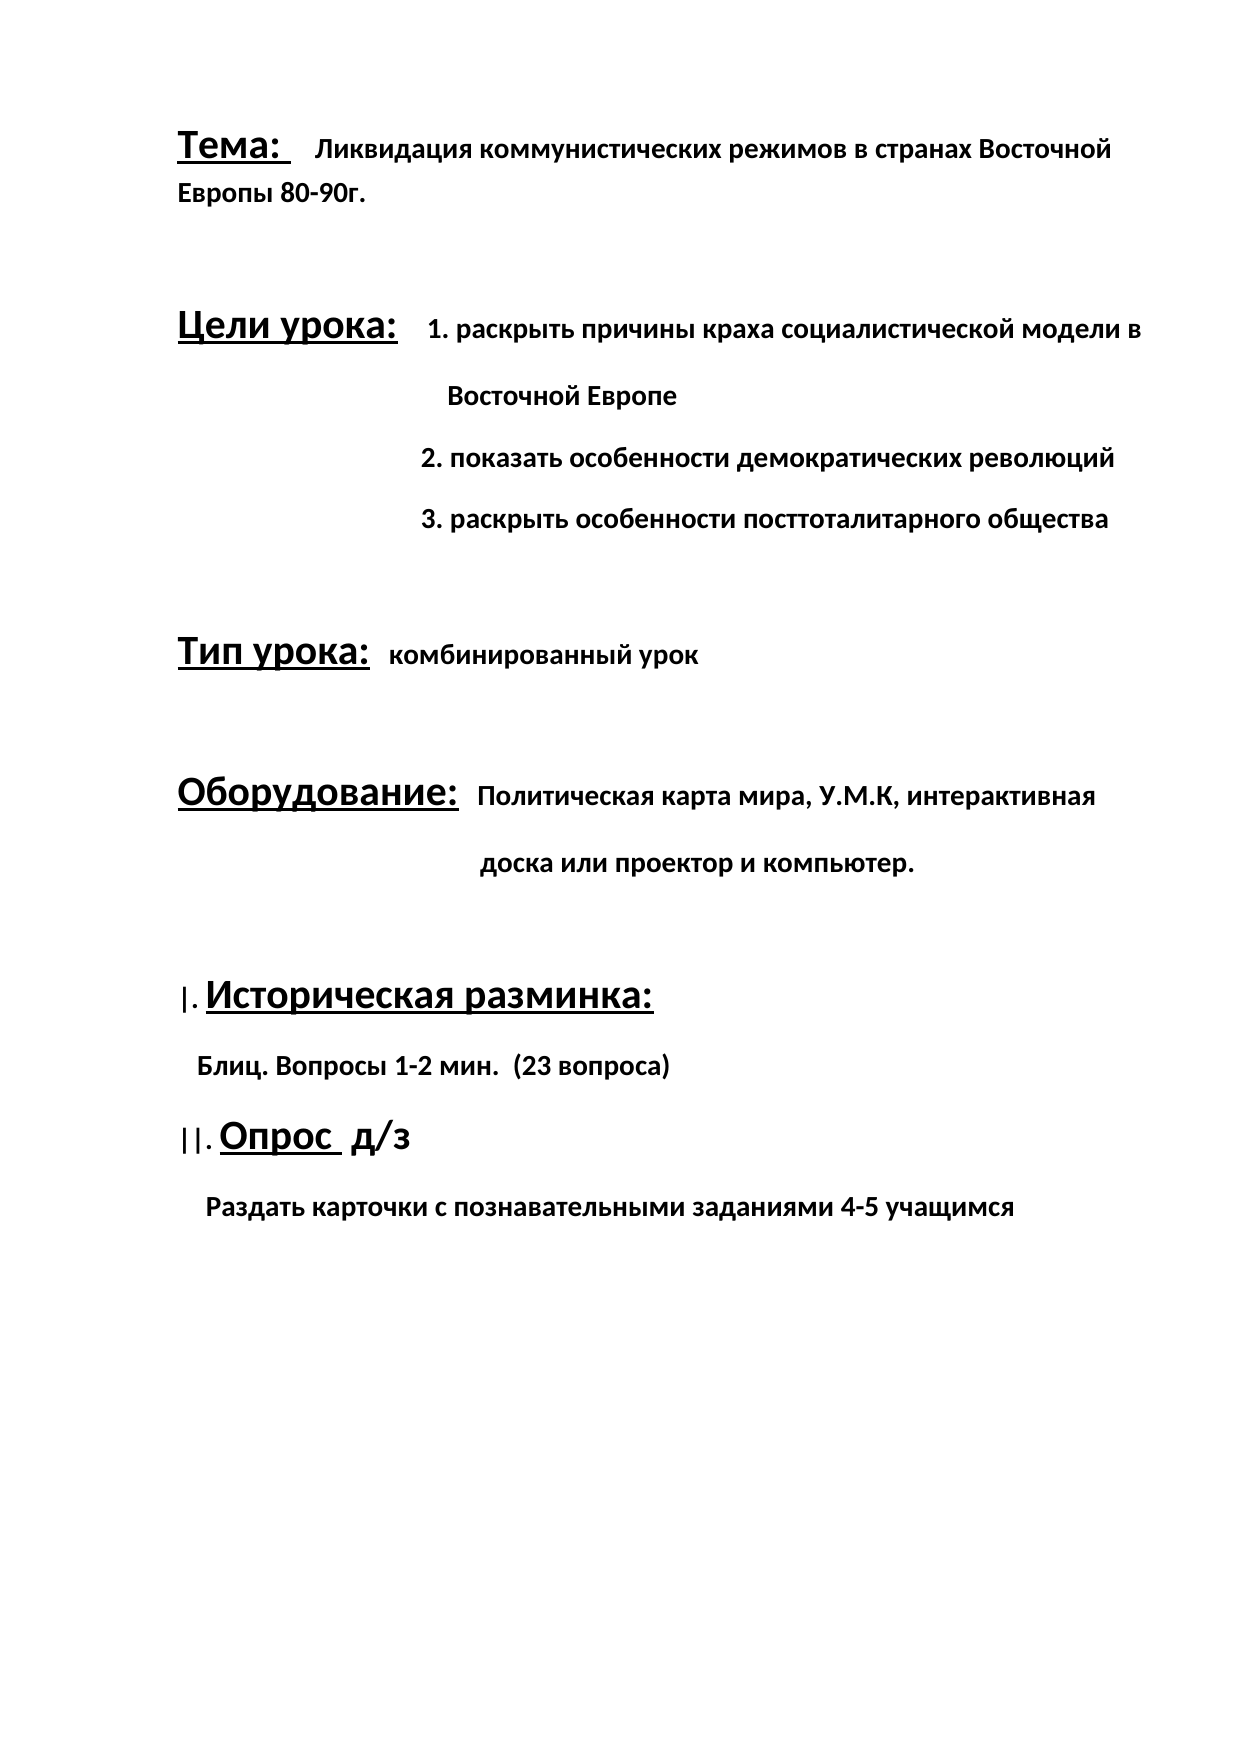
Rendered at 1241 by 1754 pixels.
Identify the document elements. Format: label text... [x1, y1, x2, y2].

text |. Историческая разминка: [177, 968, 1152, 1019]
text Блиц. Вопросы 1-2 мин. (23 вопроса) [177, 1047, 1152, 1083]
text доска или проектор и компьютер. [177, 844, 1152, 880]
text Тема: Ликвидация коммунистических режимов в странах Восточной Европы 80-90г. [177, 118, 1152, 210]
text 2. показать особенности демократических революций [177, 439, 1152, 474]
text ||. Опрос д/з [177, 1109, 1152, 1160]
text Раздать карточки с познавательными заданиями 4-5 учащимся [177, 1188, 1152, 1224]
text Оборудование: Политическая карта мира, У.М.К, интерактивная [177, 765, 1152, 816]
text Тип урока: комбинированный урок [177, 624, 1152, 675]
text 3. раскрыть особенности посттоталитарного общества [177, 501, 1152, 536]
text Восточной Европе [177, 377, 1152, 413]
text Цели урока: 1. раскрыть причины краха социалистической модели в [177, 298, 1152, 349]
